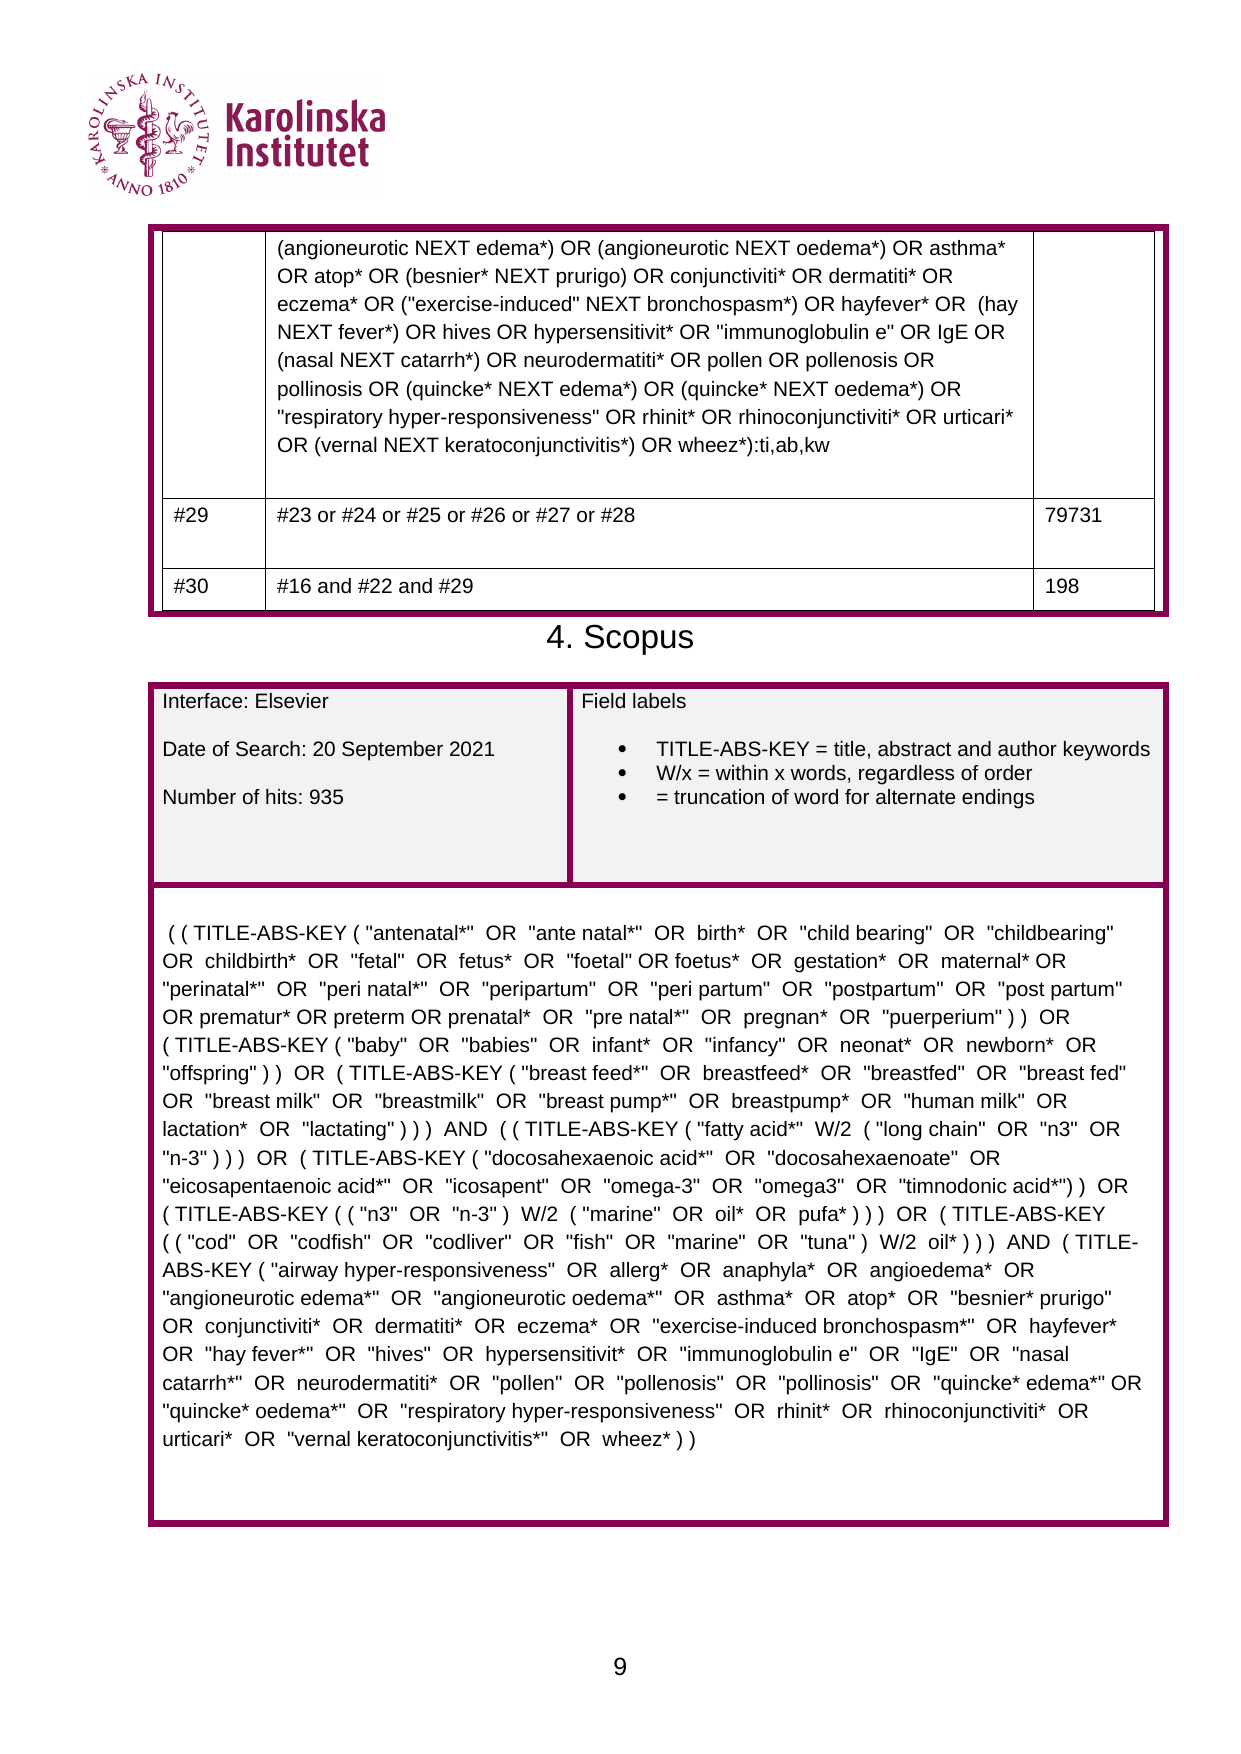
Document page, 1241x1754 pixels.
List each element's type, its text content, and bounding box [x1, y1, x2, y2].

table_cell [266, 232, 1033, 498]
picture [88, 73, 385, 196]
table_cell [266, 569, 1033, 610]
table_cell [1034, 232, 1154, 498]
table_header Field labels TITLE-ABS-KEY = title, abstract and author keywords W/x = within x words, regardless of order = truncation of word for alternate endings [573, 689, 1163, 882]
text 4. Scopus [148, 617, 1093, 656]
table_cell [1034, 569, 1154, 610]
table_header Interface: Elsevier Date of Search: 20 September 2021 Number of hits: 935 [154, 689, 567, 882]
table_cell [163, 499, 265, 568]
table_cell [266, 499, 1033, 568]
table_cell [1155, 231, 1163, 611]
table_cell [163, 569, 265, 610]
table_cell [154, 231, 162, 611]
table_cell [163, 232, 265, 498]
table_cell ( ( TITLE-ABS-KEY ( "antenatal*" OR "ante natal*" OR birth* OR "child bearing" OR "childbearing" OR childbirth* OR "fetal" OR fetus* OR "foetal" OR foetus* OR gestation* OR maternal* OR "perinatal*" OR "peri natal*" OR "peripartum" OR "peri partum" OR "postpartum" OR "post partum" OR prematur* OR preterm OR prenatal* OR "pre natal*" OR pregnan* OR "puerperium" ) ) OR ( TITLE-ABS-KEY ( "baby" OR "babies" OR infant* OR "infancy" OR neonat* OR newborn* OR "offspring" ) ) OR ( TITLE-ABS-KEY ( "breast feed*" OR breastfeed* OR "breastfed" OR "breast fed" OR "breast milk" OR "breastmilk" OR "breast pump*" OR breastpump* OR "human milk" OR lactation* OR "lactating" ) ) ) AND ( ( TITLE-ABS-KEY ( "fatty acid*" W/2 ( "long chain" OR "n3" OR "n-3" ) ) ) OR ( TITLE-ABS-KEY ( "docosahexaenoic acid*" OR "docosahexaenoate" OR "eicosapentaenoic acid*" OR "icosapent" OR "omega-3" OR "omega3" OR "timnodonic acid*") ) OR ( TITLE-ABS-KEY ( ( "n3" OR "n-3" ) W/2 ( "marine" OR oil* OR pufa* ) ) ) OR ( TITLE-ABS-KEY ( ( "cod" OR "codfish" OR "codliver" OR "fish" OR "marine" OR "tuna" ) W/2 oil* ) ) ) AND ( TITLE-ABS-KEY ( "airway hyper-responsiveness" OR allerg* OR anaphyla* OR angioedema* OR "angioneurotic edema*" OR "angioneurotic oedema*" OR asthma* OR atop* OR "besnier* prurigo" OR conjunctiviti* OR dermatiti* OR eczema* OR "exercise-induced bronchospasm*" OR hayfever* OR "hay fever*" OR "hives" OR hypersensitivit* OR "immunoglobulin e" OR "IgE" OR "nasal catarrh*" OR neurodermatiti* OR "pollen" OR "pollenosis" OR "pollinosis" OR "quincke* edema*" OR "quincke* oedema*" OR "respiratory hyper-responsiveness" OR rhinit* OR rhinoconjunctiviti* OR urticari* OR "vernal keratoconjunctivitis*" OR wheez* ) ) [154, 888, 1163, 1520]
table_cell [1034, 499, 1154, 568]
